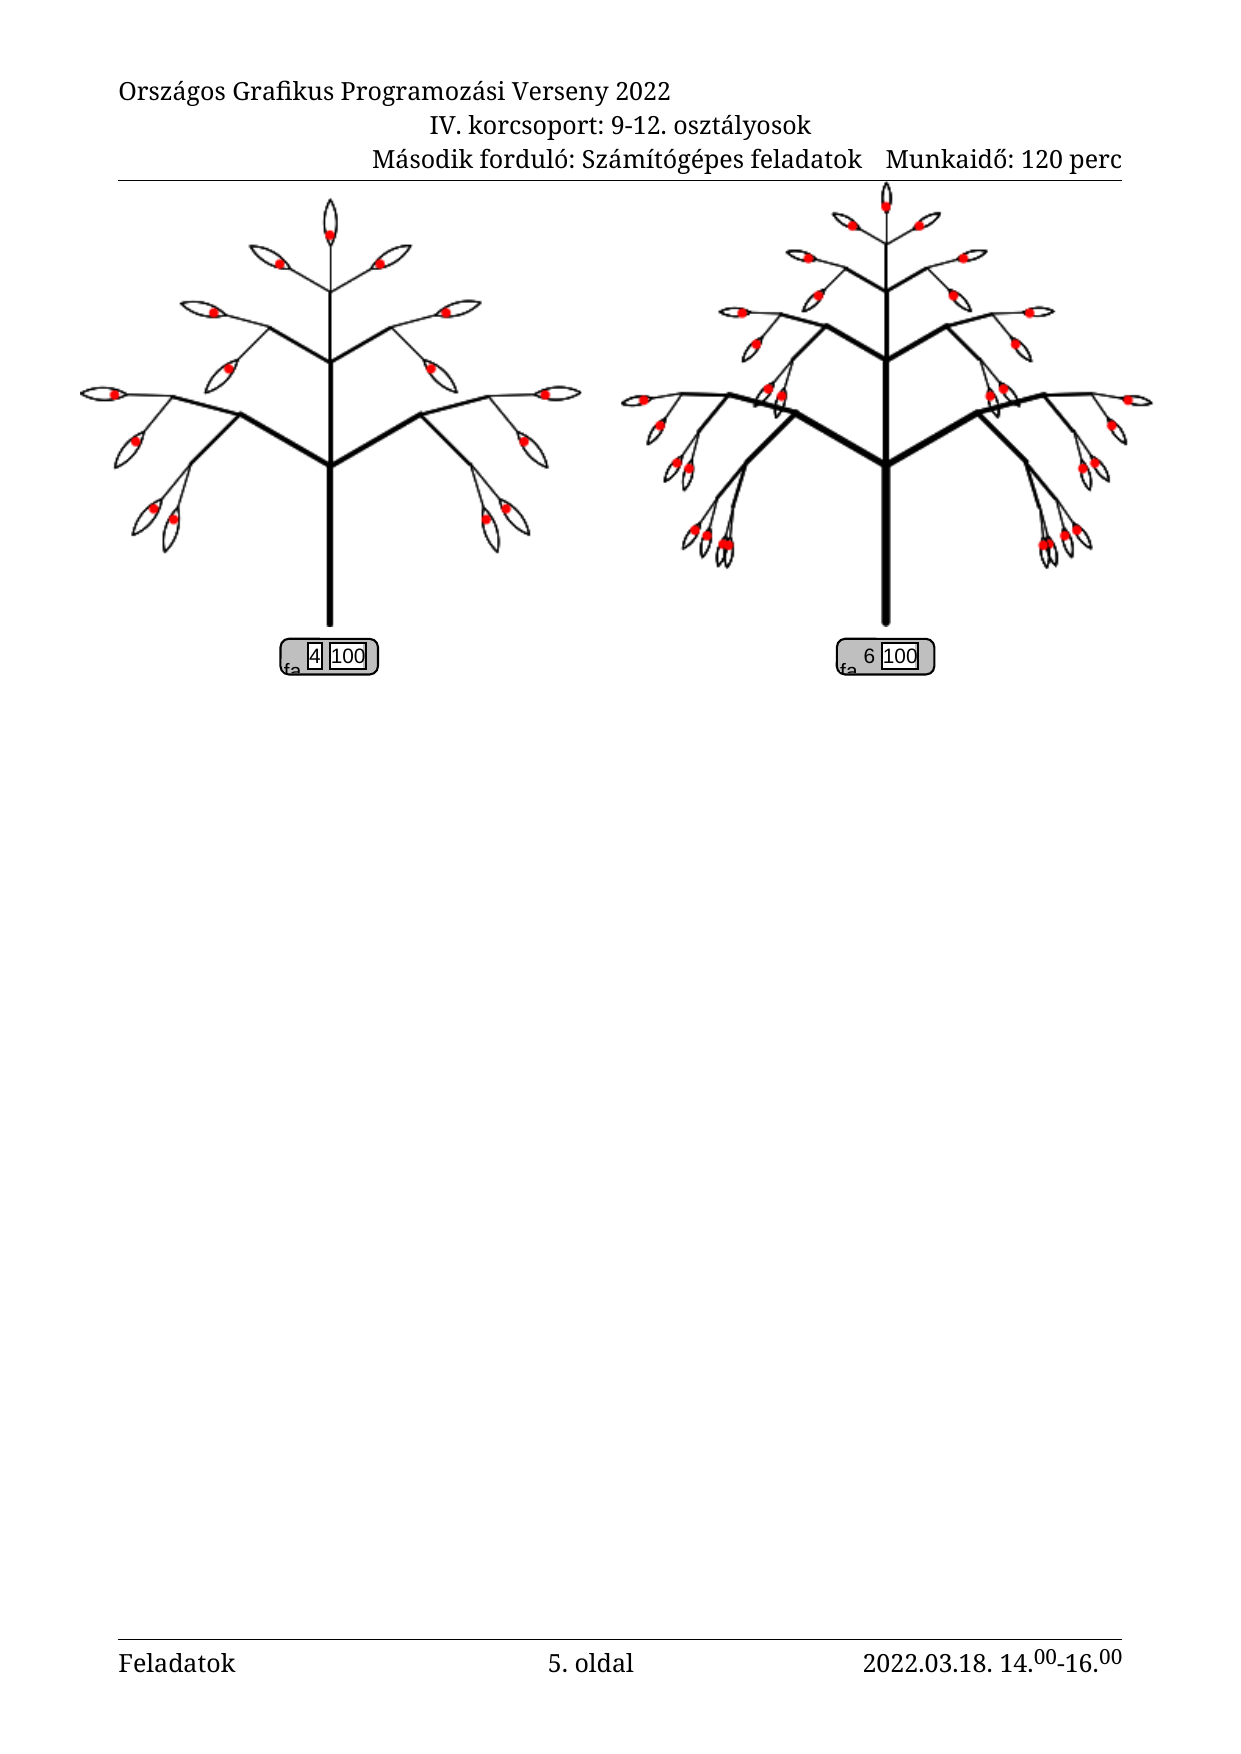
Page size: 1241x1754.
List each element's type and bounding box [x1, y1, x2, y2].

table_cell [598, 181, 1176, 639]
picture [620, 181, 1154, 627]
picture [80, 198, 582, 627]
table_cell [64, 639, 598, 689]
table_cell [598, 639, 1176, 689]
table_cell [64, 181, 598, 639]
